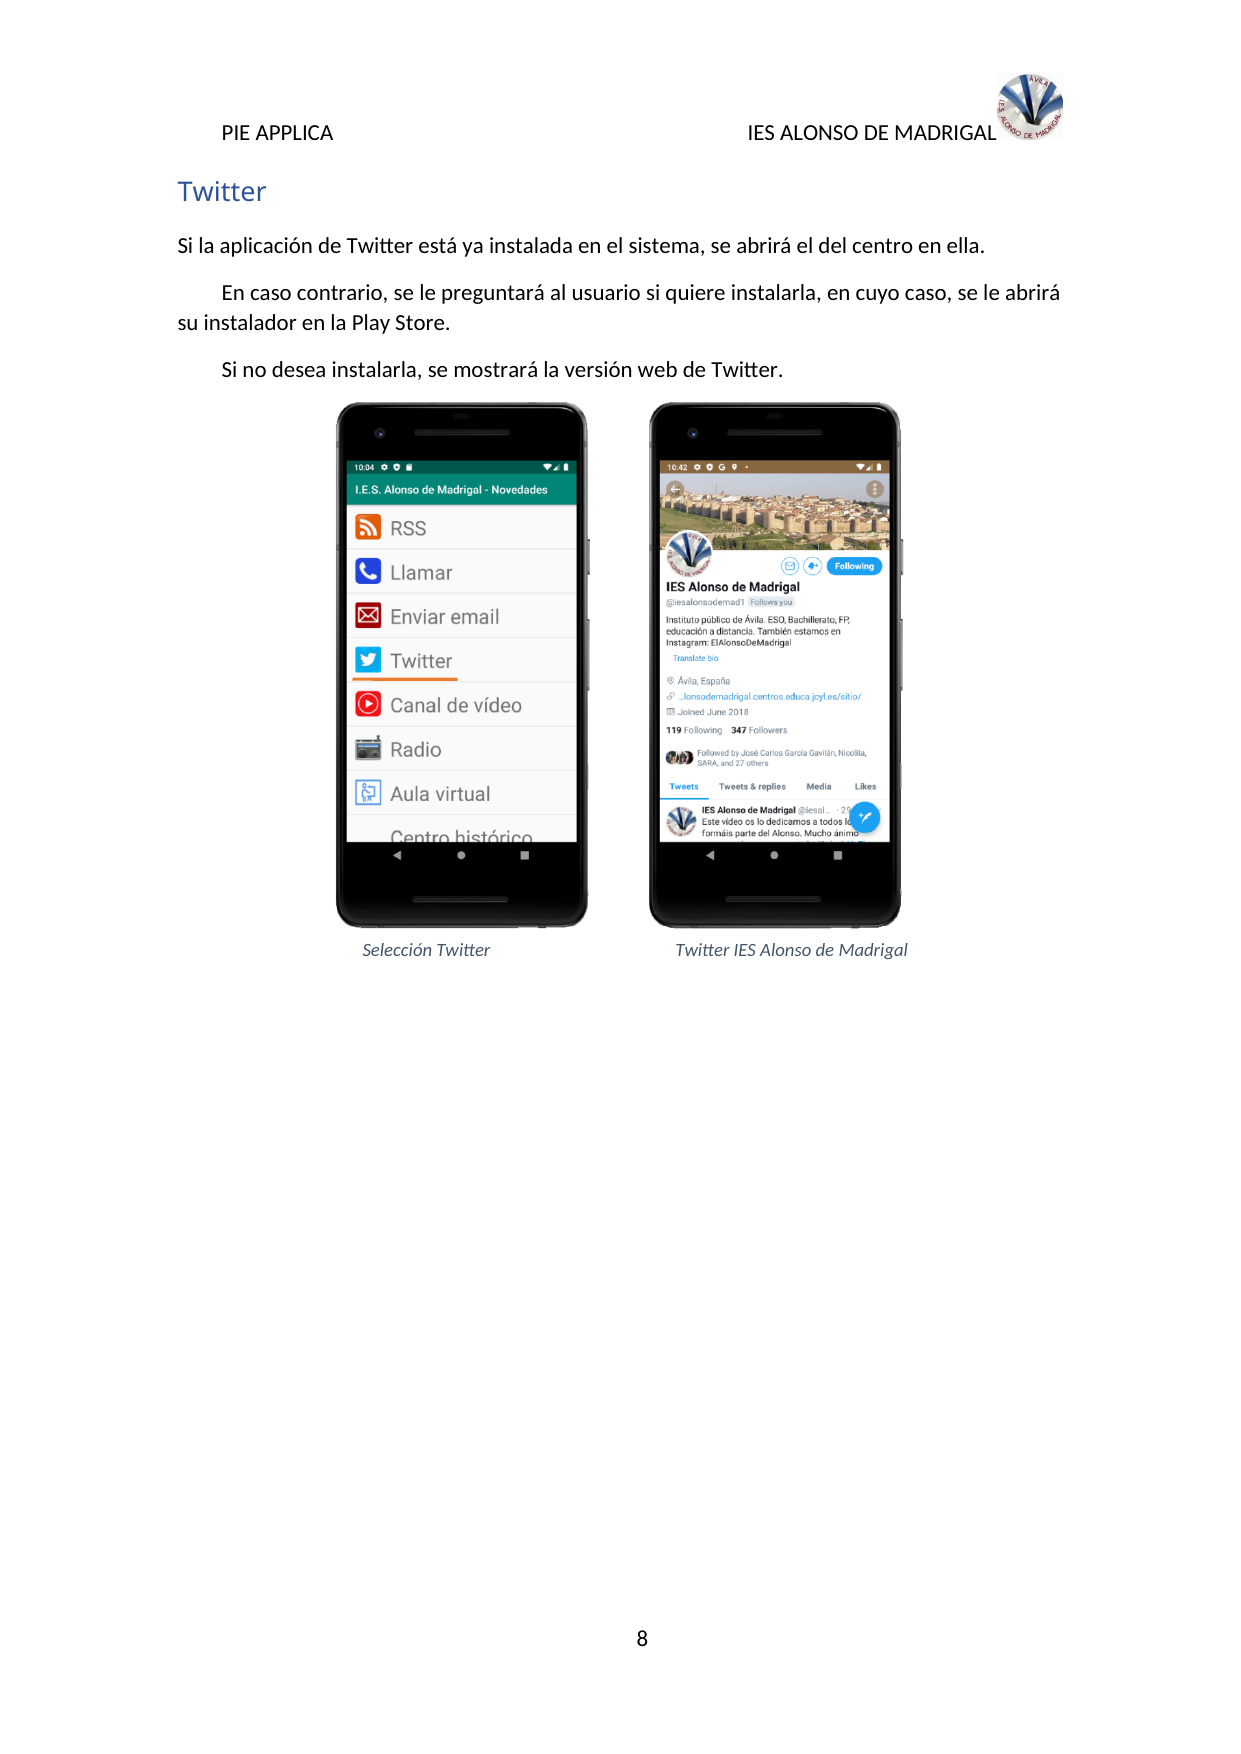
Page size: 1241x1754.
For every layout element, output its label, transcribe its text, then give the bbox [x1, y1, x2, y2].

text En caso contrario, se le preguntará al usuario si quiere instalarla, en cuyo caso, se le abrirá su instalador en la Play Store. [177, 278, 1063, 336]
picture [317, 402, 608, 939]
subtitle Twitter [177, 173, 1063, 209]
table_header Twitter IES Alonso de Madrigal [620, 402, 933, 961]
text Si no desea instalarla, se mostrará la versión web de Twitter. [177, 355, 1063, 383]
picture [996, 73, 1063, 140]
table_header Selección Twitter [307, 402, 620, 961]
text Si la aplicación de Twitter está ya instalada en el sistema, se abrirá el del centro en ella. [177, 231, 1063, 259]
picture [631, 402, 921, 939]
